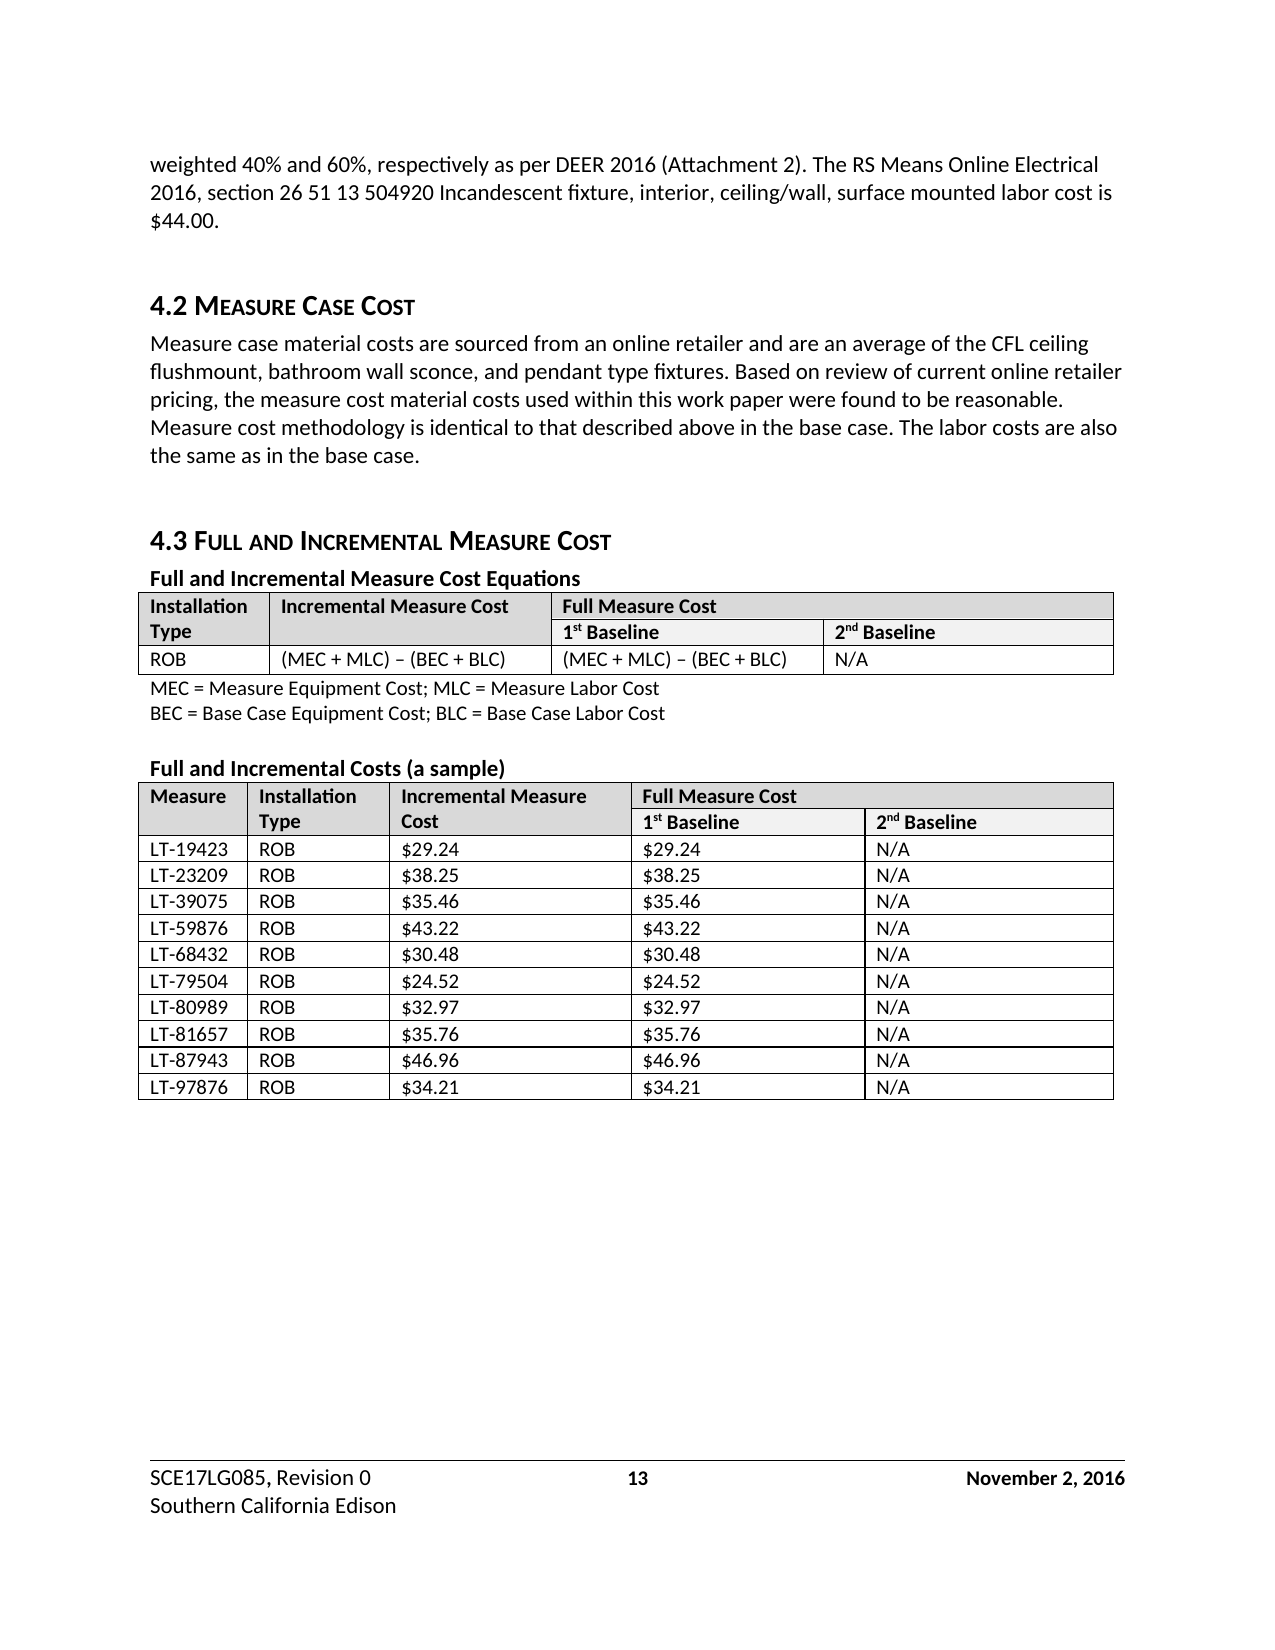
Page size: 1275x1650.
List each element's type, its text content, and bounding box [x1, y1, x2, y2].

table_cell N/A [866, 1074, 1113, 1099]
table_header Incremental Measure Cost [390, 783, 631, 835]
table_cell LT-81657 [139, 1021, 247, 1046]
text MEC = Measure Equipment Cost; MLC = Measure Labor Cost [150, 675, 1125, 700]
table_cell N/A [866, 862, 1113, 888]
table_cell LT-59876 [139, 915, 247, 941]
table_cell LT-68432 [139, 942, 247, 967]
table_cell N/A [866, 1021, 1113, 1046]
table_cell N/A [866, 968, 1113, 993]
table_cell $32.97 [632, 995, 864, 1020]
table_cell $38.25 [390, 862, 631, 888]
text Full and Incremental Costs (a sample) [150, 754, 1125, 782]
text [150, 150, 1125, 234]
table_header Installation Type [248, 783, 389, 835]
text Full and Incremental Measure Cost Equations [150, 564, 1125, 592]
table_cell LT-19423 [139, 836, 247, 861]
table_cell $38.25 [632, 862, 864, 888]
table_cell N/A [866, 915, 1113, 941]
table_cell (MEC + MLC) – (BEC + BLC) [270, 646, 551, 674]
table_header Installation Type [139, 593, 269, 645]
table_header Incremental Measure Cost [270, 593, 551, 645]
table_cell ROB [248, 1048, 389, 1073]
table_cell LT-87943 [139, 1048, 247, 1073]
table_cell N/A [866, 942, 1113, 967]
table_cell ROB [248, 995, 389, 1020]
subtitle 4.3 Full and Incremental Measure Cost [150, 522, 1125, 558]
table_cell ROB [248, 915, 389, 941]
table_cell $35.46 [390, 889, 631, 914]
table_cell ROB [139, 646, 269, 674]
table_cell ROB [248, 889, 389, 914]
table_cell (MEC + MLC) – (BEC + BLC) [552, 646, 823, 674]
table_cell ROB [248, 1021, 389, 1046]
table_cell LT-97876 [139, 1074, 247, 1099]
table_cell $35.76 [632, 1021, 864, 1046]
table_cell LT-39075 [139, 889, 247, 914]
table_cell N/A [866, 889, 1113, 914]
table_cell 2nd Baseline [824, 620, 1113, 645]
table_cell $46.96 [390, 1048, 631, 1073]
text Measure case material costs are sourced from an online retailer and are an average of the CFL ceiling flushmount, bathroom wall sconce, and pendant type fixtures. Based on review of current online retailer pricing, the measure cost material costs used within this work paper were found to be reasonable. Measure cost methodology is identical to that described above in the base case. The labor costs are also the same as in the base case. [150, 329, 1125, 469]
table_cell $43.22 [632, 915, 864, 941]
table_cell ROB [248, 836, 389, 861]
table_cell $30.48 [632, 942, 864, 967]
table_header Measure [139, 783, 247, 835]
table_cell N/A [824, 646, 1113, 674]
table_cell $32.97 [390, 995, 631, 1020]
subtitle 4.2 Measure Case Cost [150, 287, 1125, 323]
table_cell LT-79504 [139, 968, 247, 993]
table_cell $29.24 [632, 836, 864, 861]
table_cell $34.21 [632, 1074, 864, 1099]
table_cell $35.76 [390, 1021, 631, 1046]
table_cell N/A [866, 1048, 1113, 1073]
table_cell $24.52 [390, 968, 631, 993]
table_cell LT-80989 [139, 995, 247, 1020]
table_cell $46.96 [632, 1048, 864, 1073]
table_cell $24.52 [632, 968, 864, 993]
table_cell ROB [248, 968, 389, 993]
table_cell 1st Baseline [552, 620, 823, 645]
table_cell 1st Baseline [632, 809, 864, 835]
table_cell $30.48 [390, 942, 631, 967]
table_cell $35.46 [632, 889, 864, 914]
table_cell ROB [248, 1074, 389, 1099]
table_cell $29.24 [390, 836, 631, 861]
table_header Full Measure Cost [632, 783, 1113, 808]
table_cell $34.21 [390, 1074, 631, 1099]
table_cell LT-23209 [139, 862, 247, 888]
table_cell 2nd Baseline [866, 809, 1113, 835]
table_header Full Measure Cost [552, 593, 1113, 618]
table_cell N/A [866, 995, 1113, 1020]
text BEC = Base Case Equipment Cost; BLC = Base Case Labor Cost [150, 700, 1125, 726]
table_cell ROB [248, 942, 389, 967]
table_cell ROB [248, 862, 389, 888]
table_cell $43.22 [390, 915, 631, 941]
table_cell N/A [866, 836, 1113, 861]
